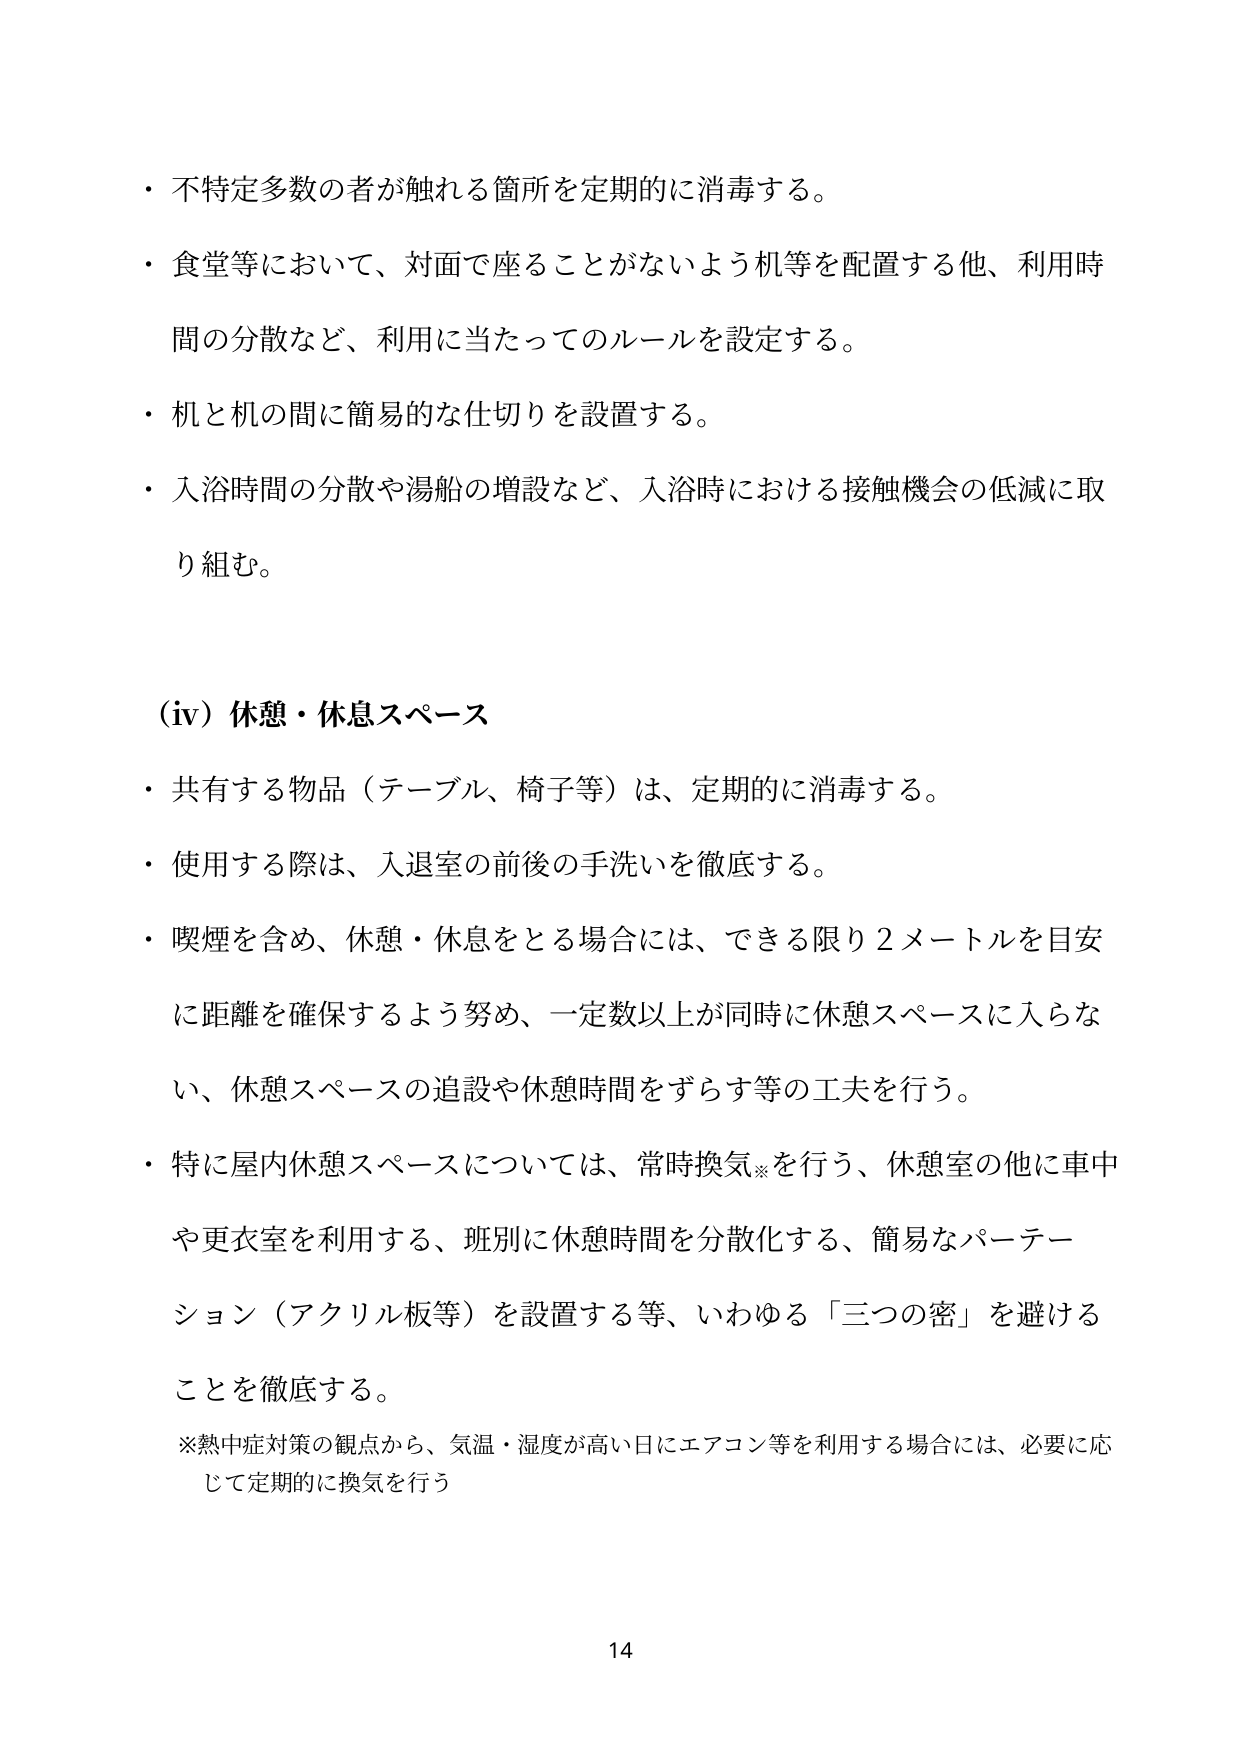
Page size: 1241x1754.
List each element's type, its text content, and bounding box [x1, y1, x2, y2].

list 不特定多数の者が触れる箇所を定期的に消毒する。 [134, 150, 1128, 225]
list 入浴時間の分散や湯船の増設など、入浴時における接触機会の低減に取り組む。 [134, 450, 1128, 600]
text ※熱中症対策の観点から、気温・湿度が高い日にエアコン等を利用する場合には、必要に応じて定期的に換気を行う [178, 1425, 1128, 1500]
list 食堂等において、対面で座ることがないよう机等を配置する他、利用時間の分散など、利用に当たってのルールを設定する。 [134, 225, 1128, 375]
text （ⅳ）休憩・休息スペース [112, 675, 1128, 750]
list 使用する際は、入退室の前後の手洗いを徹底する。 [134, 825, 1128, 900]
list 共有する物品（テーブル、椅子等）は、定期的に消毒する。 [134, 750, 1128, 825]
list 机と机の間に簡易的な仕切りを設置する。 [134, 375, 1128, 450]
list 喫煙を含め、休憩・休息をとる場合には、できる限り２メートルを目安に距離を確保するよう努め、一定数以上が同時に休憩スペースに入らない、休憩スペースの追設や休憩時間をずらす等の工夫を行う。 [134, 900, 1128, 1125]
list 特に屋内休憩スペースについては、常時換気※を行う、休憩室の他に車中や更衣室を利用する、班別に休憩時間を分散化する、簡易なパーテーション（アクリル板等）を設置する等、いわゆる「三つの密」を避けることを徹底する。 [134, 1125, 1128, 1425]
